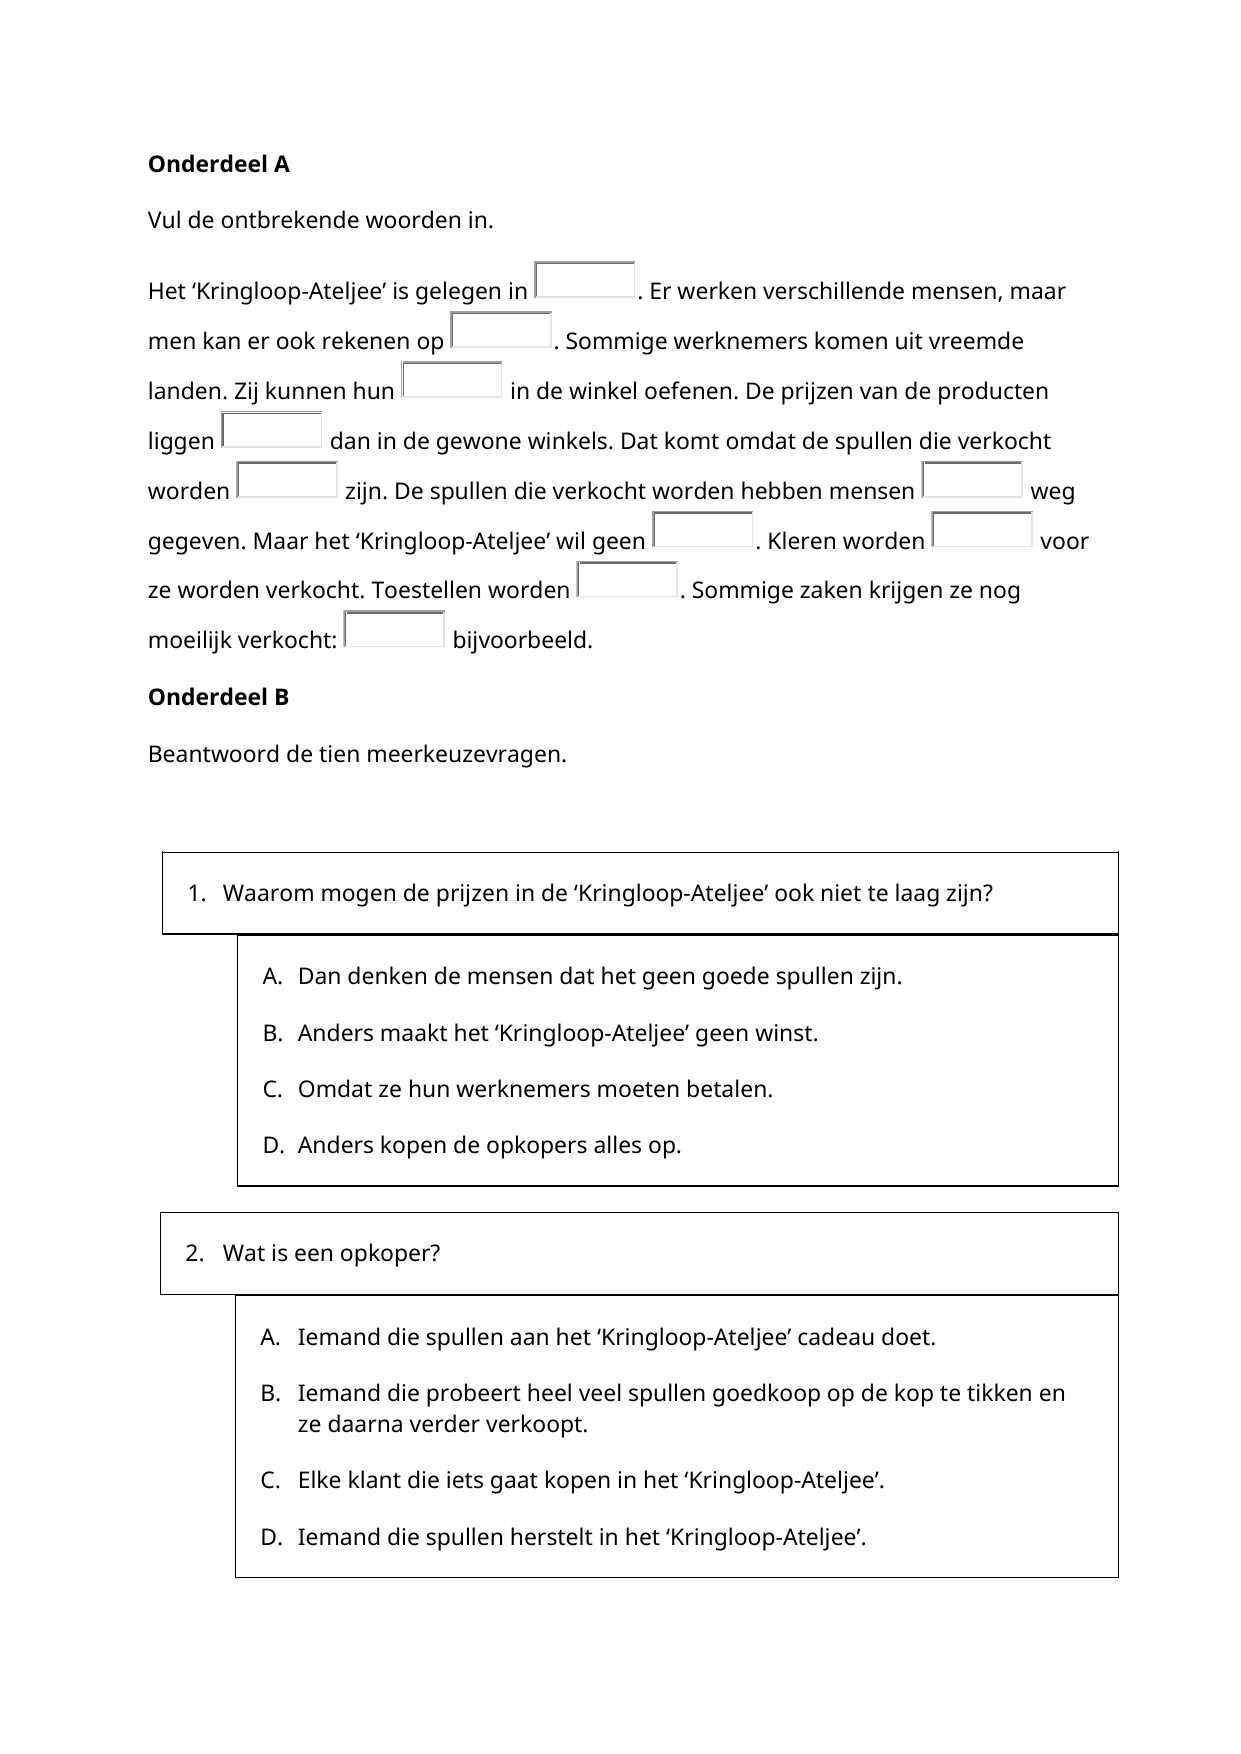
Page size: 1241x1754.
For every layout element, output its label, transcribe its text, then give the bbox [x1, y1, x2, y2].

text Het ‘Kringloop-Ateljee’ is gelegen in . Er werken verschillende mensen, maar men kan er ook rekenen op . Sommige werknemers komen uit vreemde landen. Zij kunnen hun in de winkel oefenen. De prijzen van de producten liggen dan in de gewone winkels. Dat komt omdat de spullen die verkocht worden zijn. De spullen die verkocht worden hebben mensen weg gegeven. Maar het ‘Kringloop-Ateljee’ wil geen . Kleren worden voor ze worden verkocht. Toestellen worden . Sommige zaken krijgen ze nog moeilijk verkocht: bijvoorbeeld. [148, 261, 1093, 656]
text Onderdeel A [148, 148, 1093, 179]
text Onderdeel B [148, 681, 1093, 712]
list Elke klant die iets gaat kopen in het ‘Kringloop-Ateljee’. [236, 1439, 1118, 1495]
list Anders kopen de opkopers alles op. [238, 1103, 1118, 1185]
list Anders maakt het ‘Kringloop-Ateljee’ geen winst. [238, 991, 1118, 1047]
list Iemand die probeert heel veel spullen goedkoop op de kop te tikken en ze daarna verder verkoopt. [236, 1351, 1118, 1439]
list Wat is een opkoper? [161, 1213, 1118, 1294]
list Iemand die spullen herstelt in het ‘Kringloop-Ateljee’. [236, 1495, 1118, 1577]
list Waarom mogen de prijzen in de ‘Kringloop-Ateljee’ ook niet te laag zijn? [163, 853, 1118, 933]
list Dan denken de mensen dat het geen goede spullen zijn. [238, 936, 1118, 991]
text Beantwoord de tien meerkeuzevragen. [148, 738, 1093, 769]
list Omdat ze hun werknemers moeten betalen. [238, 1047, 1118, 1103]
list Iemand die spullen aan het ‘Kringloop-Ateljee’ cadeau doet. [236, 1296, 1118, 1351]
text Vul de ontbrekende woorden in. [148, 204, 1093, 236]
